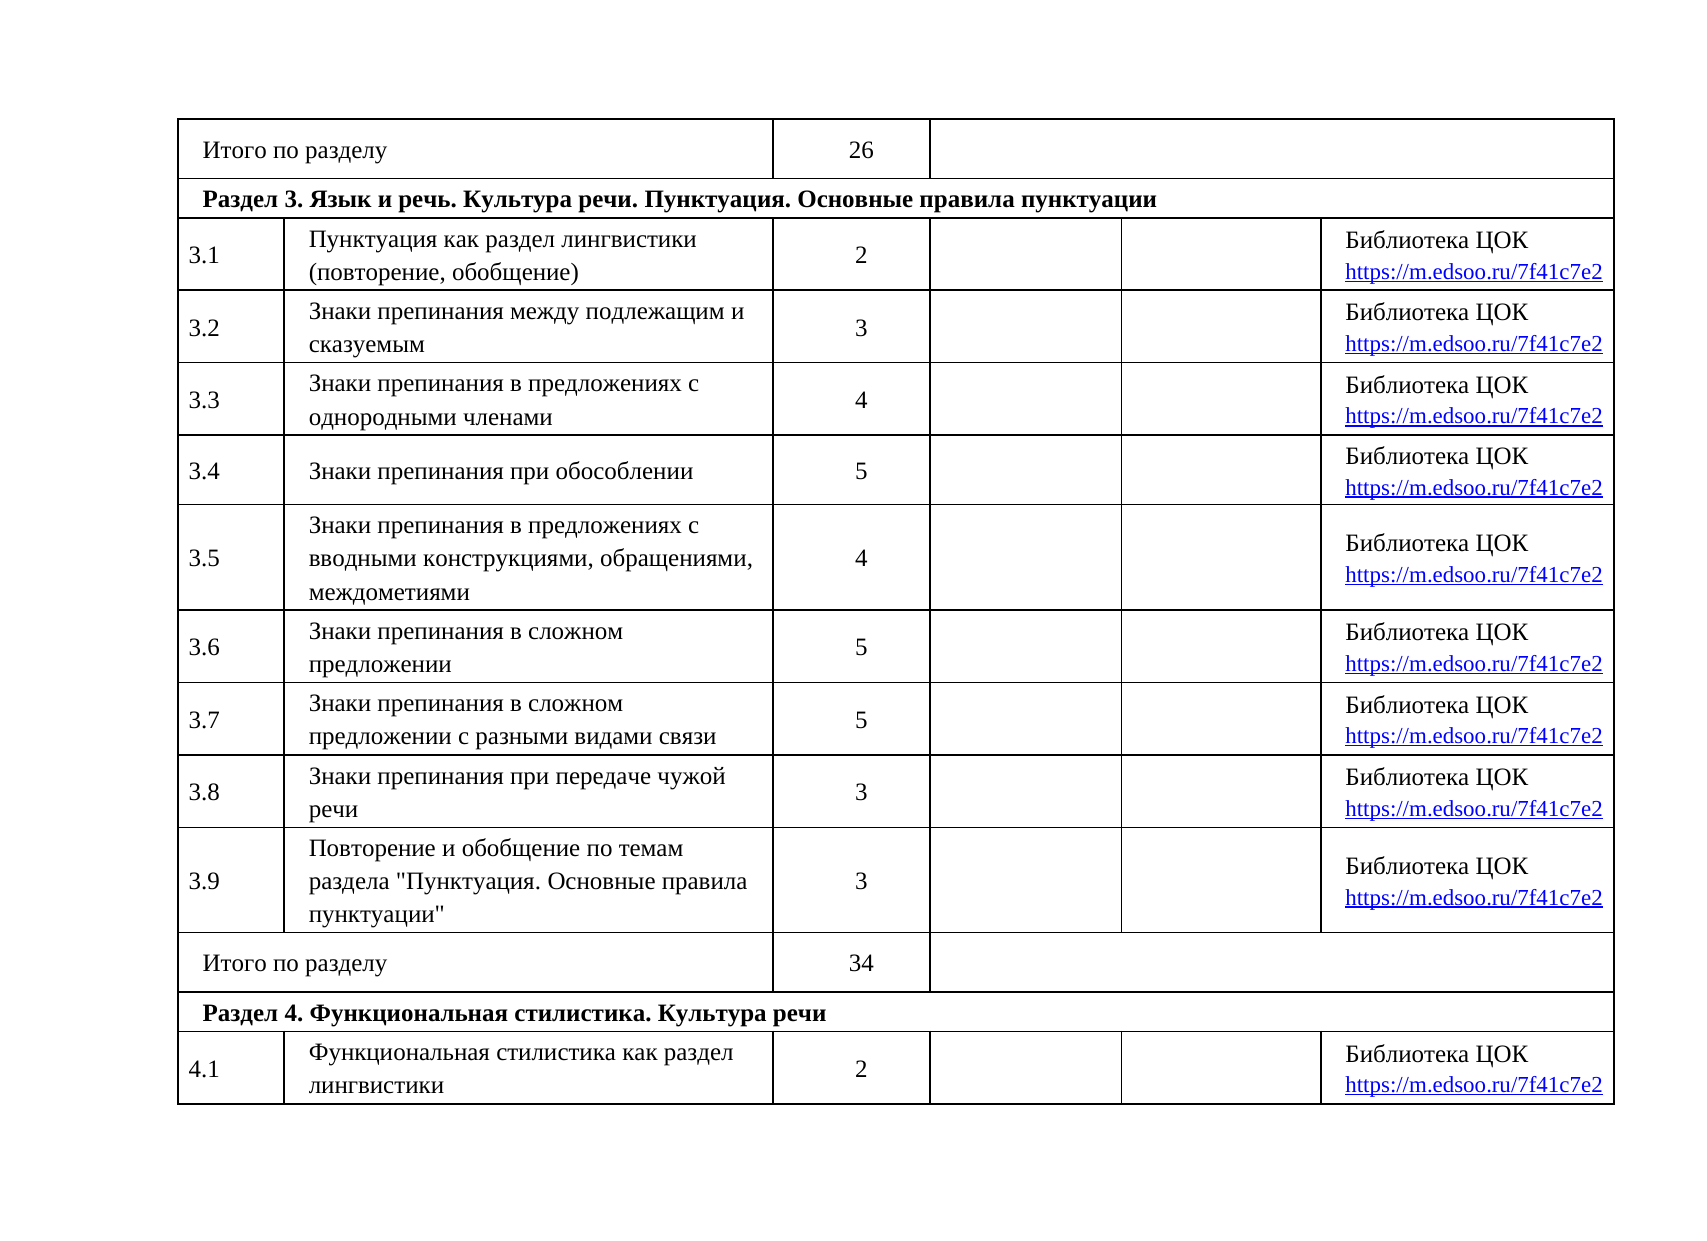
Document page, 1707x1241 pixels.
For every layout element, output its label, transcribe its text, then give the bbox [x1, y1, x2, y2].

table_cell Библиотека ЦОК https://m.edsoo.ru/7f41c7e2 [1322, 291, 1613, 362]
table_cell Знаки препинания между подлежащим и сказуемым [285, 291, 772, 362]
table_cell 3.7 [179, 683, 283, 754]
table_cell Знаки препинания в предложениях с однородными членами [285, 363, 772, 434]
table_cell [931, 505, 1121, 609]
table_cell Библиотека ЦОК https://m.edsoo.ru/7f41c7e2 [1322, 756, 1613, 826]
table_cell [1122, 219, 1320, 289]
table_cell Библиотека ЦОК https://m.edsoo.ru/7f41c7e2 [1322, 683, 1613, 754]
table_cell 5 [774, 683, 929, 754]
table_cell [1322, 219, 1613, 289]
table_cell [931, 219, 1121, 289]
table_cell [1322, 1032, 1613, 1103]
table_cell [931, 363, 1121, 434]
table_cell 4 [774, 363, 929, 434]
table_cell [931, 291, 1121, 362]
table_cell Знаки препинания при передаче чужой речи [285, 756, 772, 826]
table_cell Повторение и обобщение по темам раздела "Пунктуация. Основные правила пунктуации" [285, 828, 772, 932]
table_cell 4 [774, 505, 929, 609]
table_cell 3 [774, 291, 929, 362]
table_cell [931, 611, 1121, 682]
table_cell [931, 436, 1121, 504]
table_cell 3.4 [179, 436, 283, 504]
table_cell 3 [774, 828, 929, 932]
table_cell Раздел 3. Язык и речь. Культура речи. Пунктуация. Основные правила пунктуации [179, 179, 1613, 217]
table_cell [1122, 1032, 1320, 1103]
table_cell [931, 828, 1121, 932]
table_cell Библиотека ЦОК https://m.edsoo.ru/7f41c7e2 [1322, 828, 1613, 932]
table_cell [1122, 505, 1320, 609]
table_cell [1122, 363, 1320, 434]
table_cell [931, 120, 1613, 178]
table_cell [1122, 611, 1320, 682]
table_cell 3.1 [179, 219, 283, 289]
table_cell [1122, 436, 1320, 504]
table_cell 3.8 [179, 756, 283, 826]
table_cell Итого по разделу [179, 120, 772, 178]
table_cell Знаки препинания в сложном предложении [285, 611, 772, 682]
table_cell [1122, 828, 1320, 932]
table_cell [931, 1032, 1121, 1103]
table_cell Пунктуация как раздел лингвистики (повторение, обобщение) [285, 219, 772, 289]
table_cell 34 [774, 933, 929, 991]
table_cell Библиотека ЦОК https://m.edsoo.ru/7f41c7e2 [1322, 436, 1613, 504]
table_cell Библиотека ЦОК https://m.edsoo.ru/7f41c7e2 [1322, 505, 1613, 609]
table_cell 3.2 [179, 291, 283, 362]
table_cell Знаки препинания в предложениях с вводными конструкциями, обращениями, междометиями [285, 505, 772, 609]
table_cell 4.1 [179, 1032, 283, 1103]
table_cell 3 [774, 756, 929, 826]
table_cell 2 [774, 1032, 929, 1103]
table_cell Знаки препинания при обособлении [285, 436, 772, 504]
table_cell [1122, 756, 1320, 826]
table_cell [1122, 291, 1320, 362]
table_cell Знаки препинания в сложном предложении с разными видами связи [285, 683, 772, 754]
table_cell 3.5 [179, 505, 283, 609]
table_cell [931, 756, 1121, 826]
table_cell 5 [774, 611, 929, 682]
table_cell [931, 933, 1613, 991]
table_cell Раздел 4. Функциональная стилистика. Культура речи [179, 993, 1613, 1031]
table_cell [931, 683, 1121, 754]
table_cell 3.3 [179, 363, 283, 434]
table_cell Библиотека ЦОК https://m.edsoo.ru/7f41c7e2 [1322, 363, 1613, 434]
table_cell Функциональная стилистика как раздел лингвистики [285, 1032, 772, 1103]
table_cell 2 [774, 219, 929, 289]
table_cell Библиотека ЦОК https://m.edsoo.ru/7f41c7e2 [1322, 611, 1613, 682]
table_cell 5 [774, 436, 929, 504]
table_cell 26 [774, 120, 929, 178]
table_cell 3.9 [179, 828, 283, 932]
table_cell 3.6 [179, 611, 283, 682]
table_cell Итого по разделу [179, 933, 772, 991]
table_cell [1122, 683, 1320, 754]
